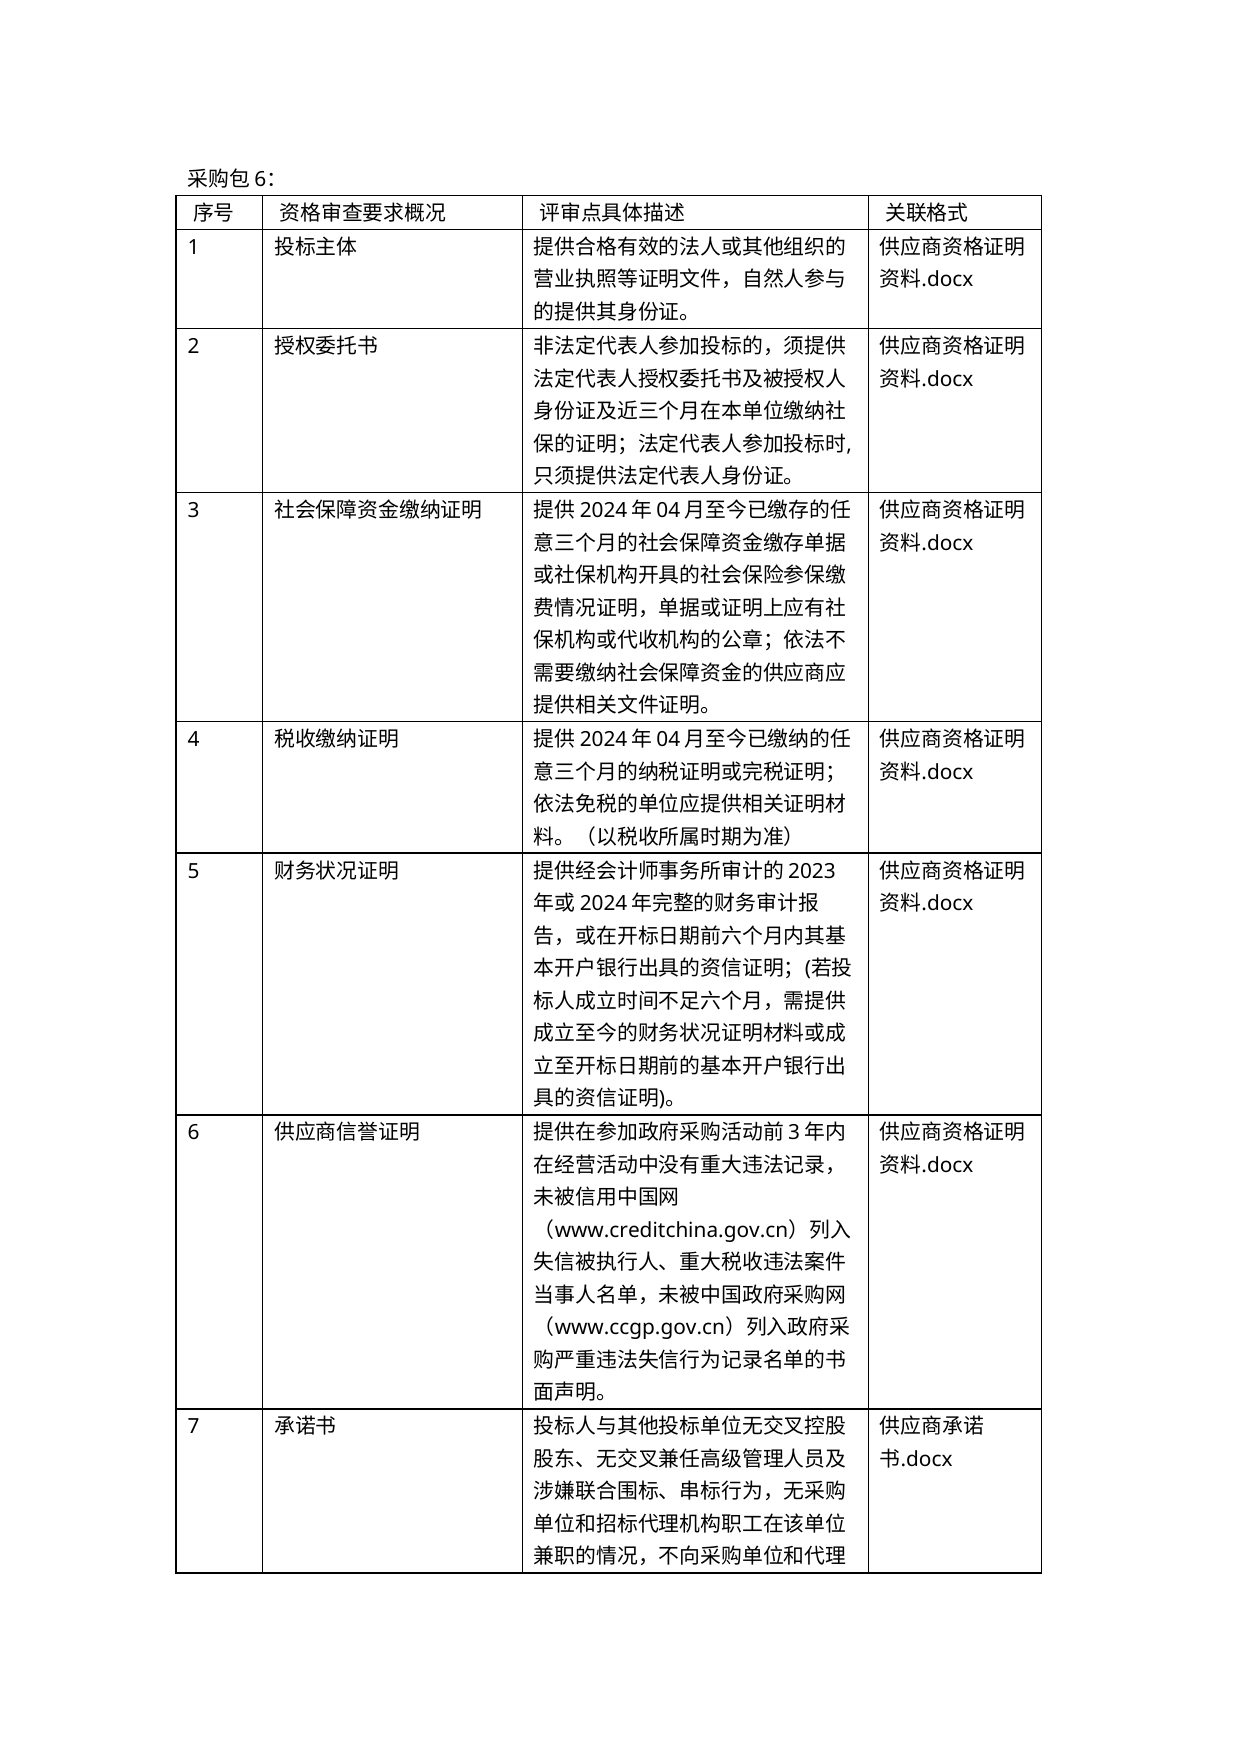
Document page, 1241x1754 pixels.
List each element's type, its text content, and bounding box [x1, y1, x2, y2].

table_cell 提供2024年04月至今已缴纳的任意三个月的纳税证明或完税证明；依法免税的单位应提供相关证明材料。（以税收所属时期为准） [523, 722, 868, 852]
table_cell 7 [177, 1410, 262, 1572]
table_cell 6 [177, 1116, 262, 1408]
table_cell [523, 1410, 868, 1572]
table_cell 非法定代表人参加投标的，须提供法定代表人授权委托书及被授权人身份证及近三个月在本单位缴纳社保的证明；法定代表人参加投标时,只须提供法定代表人身份证。 [523, 329, 868, 492]
table_cell 供应商承诺书.docx [869, 1410, 1041, 1572]
table_header 序号 [177, 196, 262, 228]
text 采购包6： [187, 162, 1053, 194]
table_cell 供应商资格证明资料.docx [869, 854, 1041, 1114]
table_cell 税收缴纳证明 [263, 722, 522, 852]
table_cell 承诺书 [263, 1410, 522, 1572]
table_cell 供应商信誉证明 [263, 1116, 522, 1408]
table_cell 提供经会计师事务所审计的2023年或2024年完整的财务审计报告，或在开标日期前六个月内其基本开户银行出具的资信证明；(若投标人成立时间不足六个月，需提供成立至今的财务状况证明材料或成立至开标日期前的基本开户银行出具的资信证明)。 [523, 854, 868, 1114]
table_cell 4 [177, 722, 262, 852]
table_cell 提供2024年04月至今已缴存的任意三个月的社会保障资金缴存单据或社保机构开具的社会保险参保缴费情况证明，单据或证明上应有社保机构或代收机构的公章；依法不需要缴纳社会保障资金的供应商应提供相关文件证明。 [523, 493, 868, 721]
table_cell 社会保障资金缴纳证明 [263, 493, 522, 721]
table_header 关联格式 [869, 196, 1041, 228]
table_cell 供应商资格证明资料.docx [869, 329, 1041, 492]
table_cell 3 [177, 493, 262, 721]
table_cell 提供合格有效的法人或其他组织的营业执照等证明文件，自然人参与的提供其身份证。 [523, 230, 868, 328]
table_cell 财务状况证明 [263, 854, 522, 1114]
table_header 资格审查要求概况 [263, 196, 522, 228]
table_cell 投标主体 [263, 230, 522, 328]
table_cell 供应商资格证明资料.docx [869, 230, 1041, 328]
table_cell 供应商资格证明资料.docx [869, 1116, 1041, 1408]
table_cell 1 [177, 230, 262, 328]
table_cell 供应商资格证明资料.docx [869, 722, 1041, 852]
table_cell 授权委托书 [263, 329, 522, 492]
table_cell 5 [177, 854, 262, 1114]
table_header 评审点具体描述 [523, 196, 868, 228]
table_cell 提供在参加政府采购活动前3年内在经营活动中没有重大违法记录，未被信用中国网（www.creditchina.gov.cn）列入失信被执行人、重大税收违法案件当事人名单，未被中国政府采购网（www.ccgp.gov.cn）列入政府采购严重违法失信行为记录名单的书面声明。 [523, 1116, 868, 1408]
table_cell 2 [177, 329, 262, 492]
table_cell 供应商资格证明资料.docx [869, 493, 1041, 721]
